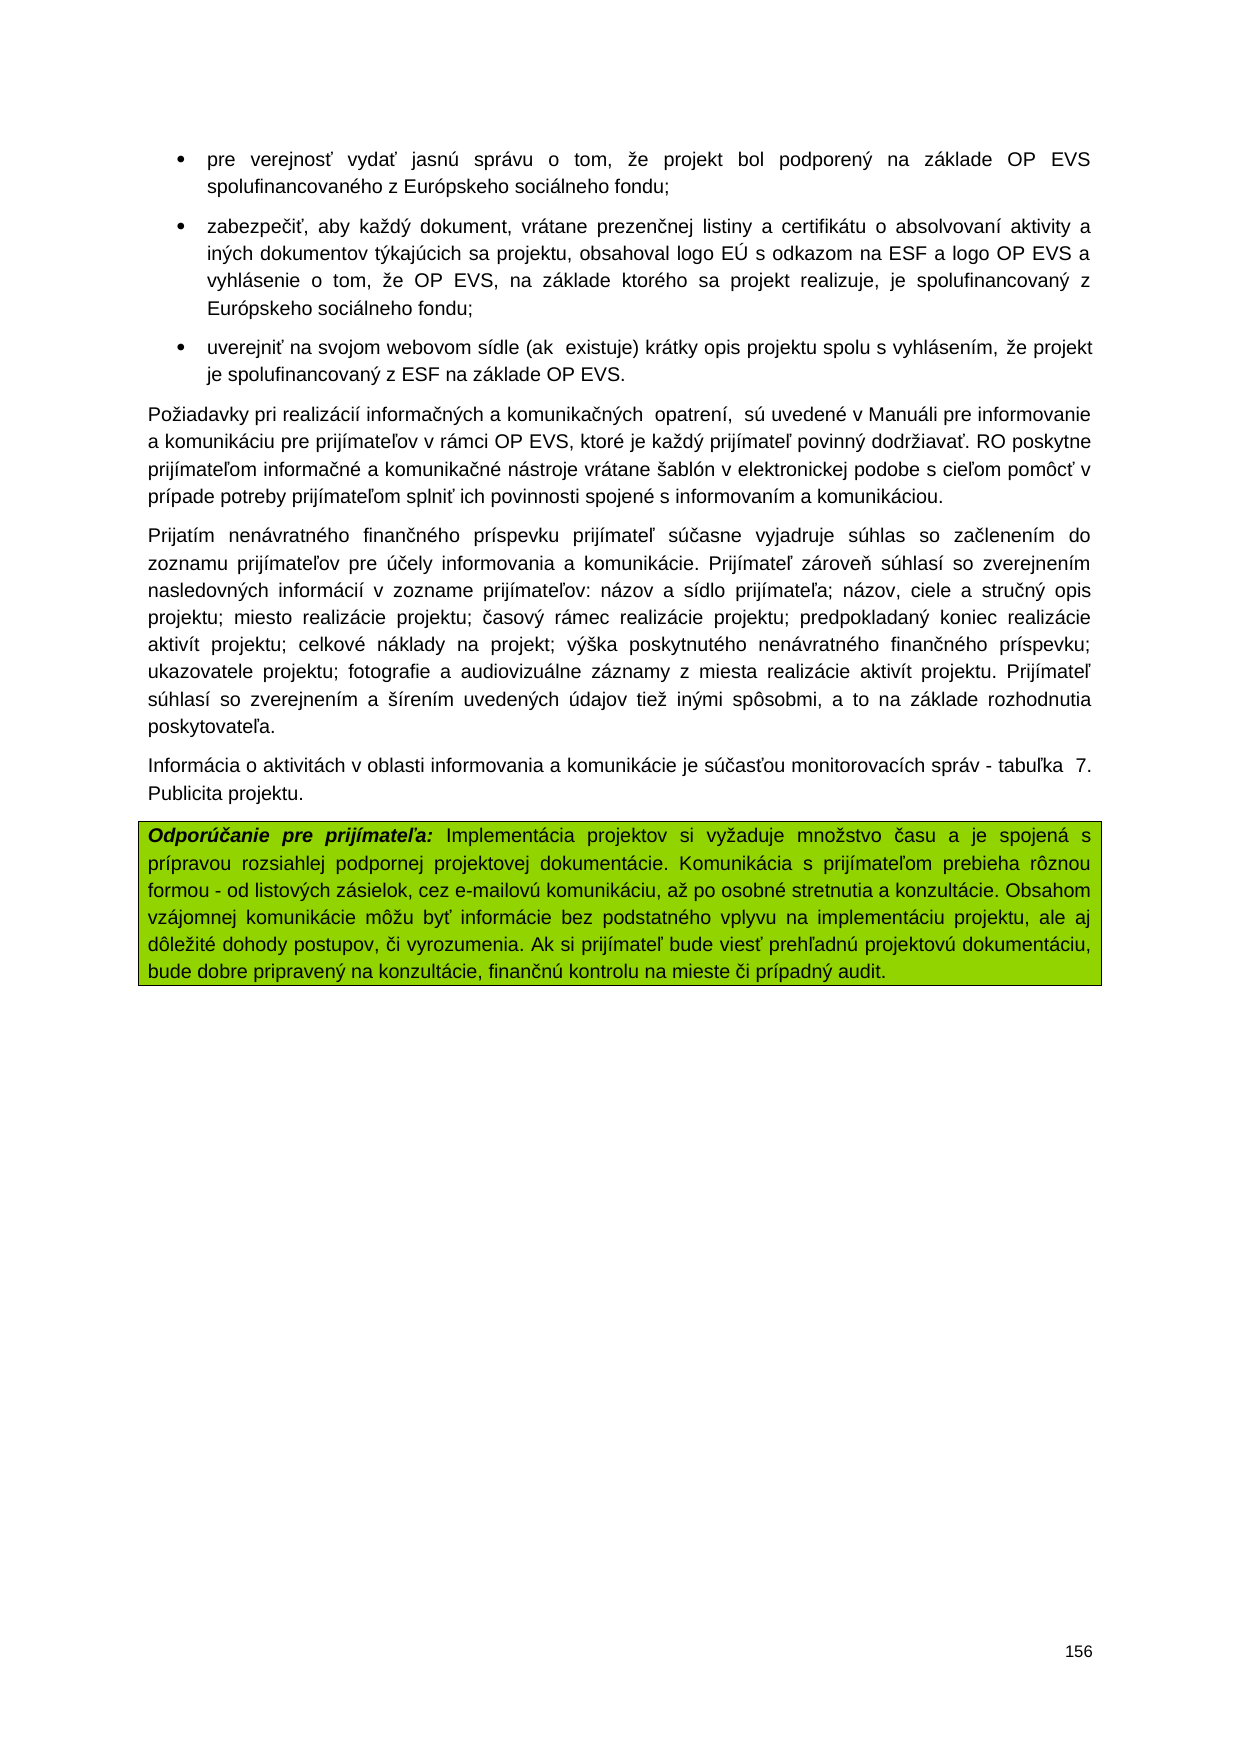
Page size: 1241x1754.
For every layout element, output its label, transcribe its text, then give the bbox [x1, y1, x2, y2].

text zabezpečiť, aby každý dokument, vrátane prezenčnej listiny a certifikátu o absolvovaní aktivity a iných dokumentov týkajúcich sa projektu, obsahoval logo EÚ s odkazom na ESF a logo OP EVS a vyhlásenie o tom, že OP EVS, na základe ktorého sa projekt realizuje, je spolufinancovaný z Európskeho sociálneho fondu; [177, 215, 1092, 319]
text Odporúčanie pre prijímateľa: Implementácia projektov si vyžaduje množstvo času a je spojená s prípravou rozsiahlej podpornej projektovej dokumentácie. Komunikácia s prijímateľom prebieha rôznou formou - od listových zásielok, cez e-mailovú komunikáciu, až po osobné stretnutia a konzultácie. Obsahom vzájomnej komunikácie môžu byť informácie bez podstatného vplyvu na implementáciu projektu, ale aj dôležité dohody postupov, či vyrozumenia. Ak si prijímateľ bude viesť prehľadnú projektovú dokumentáciu, bude dobre pripravený na konzultácie, finančnú kontrolu na mieste či prípadný audit. [139, 822, 1101, 985]
text Prijatím nenávratného finančného príspevku prijímateľ súčasne vyjadruje súhlas so začlenením do zoznamu prijímateľov pre účely informovania a komunikácie. Prijímateľ zároveň súhlasí so zverejnením nasledovných informácií v zozname prijímateľov: názov a sídlo prijímateľa; názov, ciele a stručný opis projektu; miesto realizácie projektu; časový rámec realizácie projektu; predpokladaný koniec realizácie aktivít projektu; celkové náklady na projekt; výška poskytnutého nenávratného finančného príspevku; ukazovatele projektu; fotografie a audiovizuálne záznamy z miesta realizácie aktivít projektu. Prijímateľ súhlasí so zverejnením a šírením uvedených údajov tiež inými spôsobmi, a to na základe rozhodnutia poskytovateľa. [148, 524, 1092, 737]
text uverejniť na svojom webovom sídle (ak existuje) krátky opis projektu spolu s vyhlásením, že projekt je spolufinancovaný z ESF na základe OP EVS. [177, 336, 1092, 386]
text Informácia o aktivitách v oblasti informovania a komunikácie je súčasťou monitorovacích správ - tabuľka 7. Publicita projektu. [148, 754, 1092, 804]
text Požiadavky pri realizácií informačných a komunikačných opatrení, sú uvedené v Manuáli pre informovanie a komunikáciu pre prijímateľov v rámci OP EVS, ktoré je každý prijímateľ povinný dodržiavať. RO poskytne prijímateľom informačné a komunikačné nástroje vrátane šablón v elektronickej podobe s cieľom pomôcť v prípade potreby prijímateľom splniť ich povinnosti spojené s informovaním a komunikáciou. [148, 403, 1092, 507]
text pre verejnosť vydať jasnú správu o tom, že projekt bol podporený na základe OP EVS spolufinancovaného z Európskeho sociálneho fondu; [177, 148, 1092, 198]
